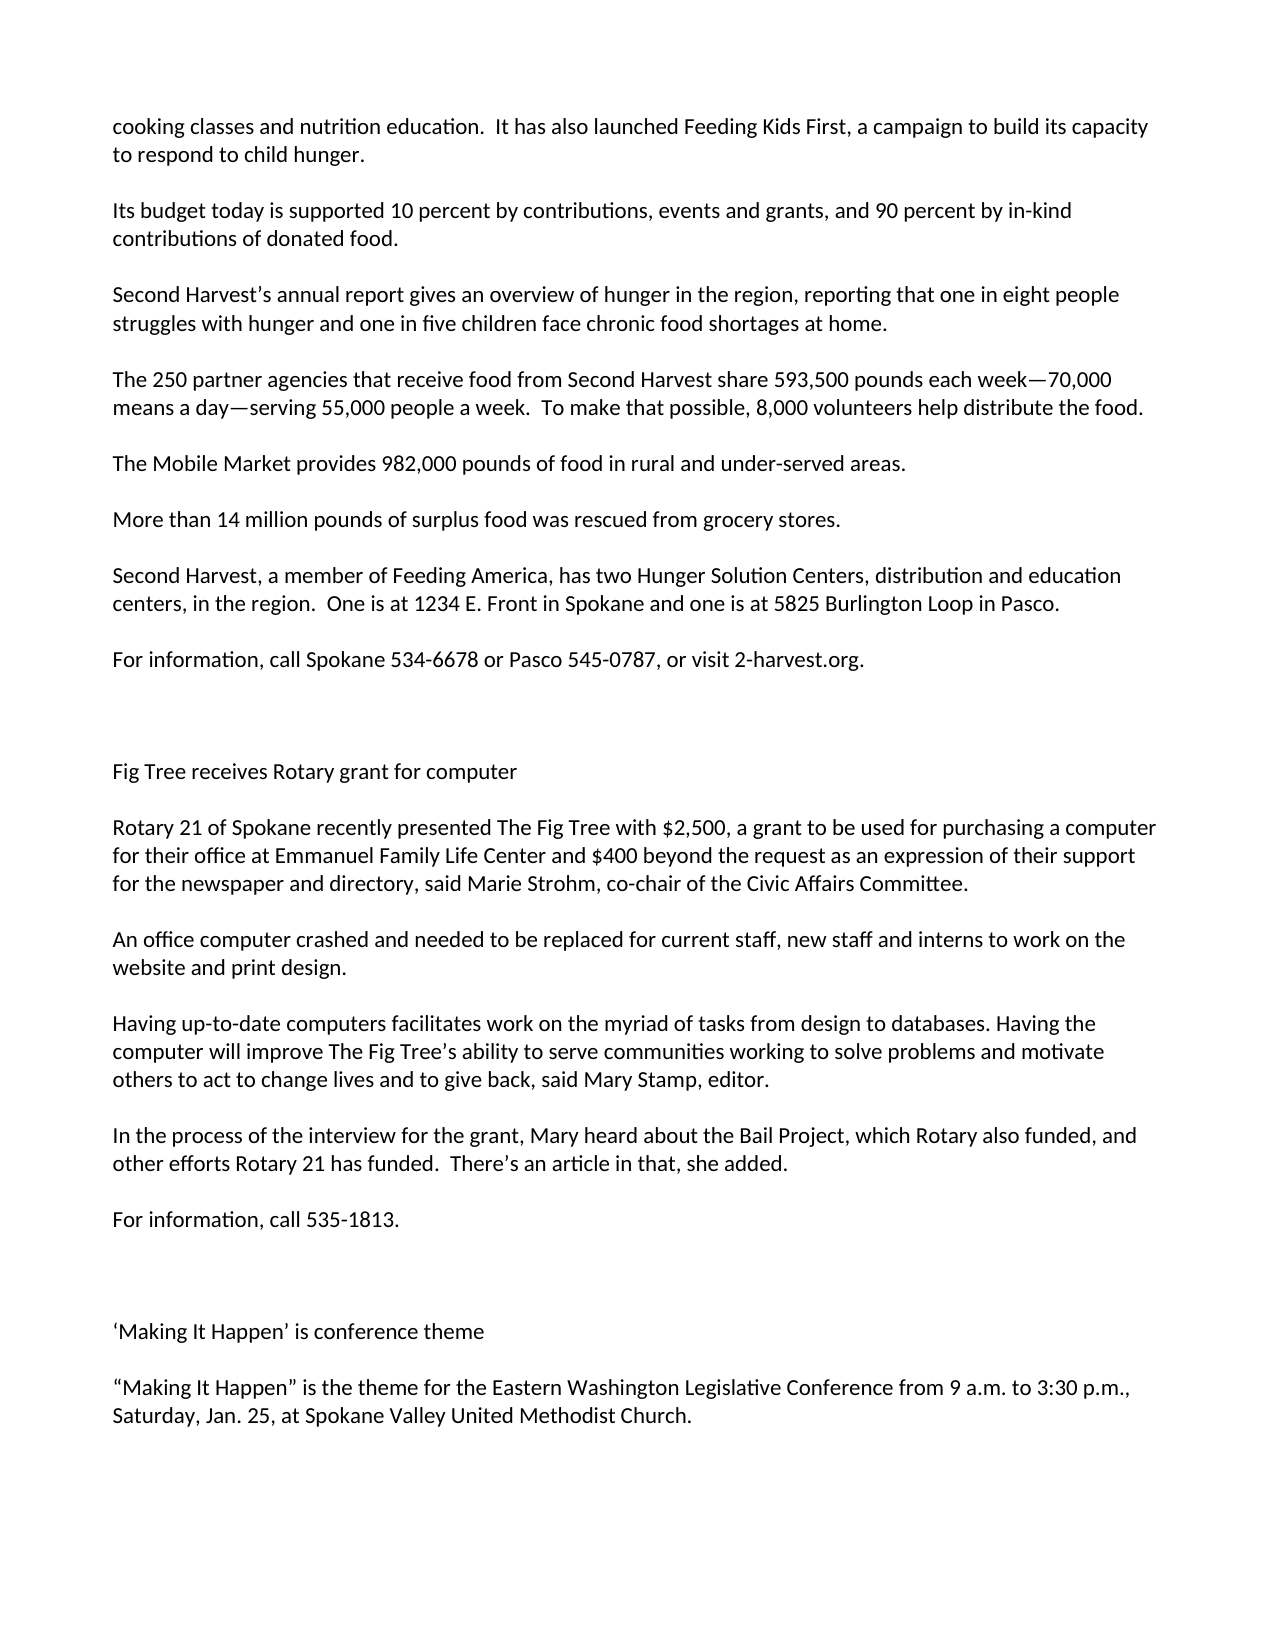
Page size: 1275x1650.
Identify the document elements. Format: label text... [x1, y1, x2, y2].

text ‘Making It Happen’ is conference theme [112, 1317, 1162, 1345]
text Fig Tree receives Rotary grant for computer [112, 757, 1162, 785]
text More than 14 million pounds of surplus food was rescued from grocery stores. [112, 505, 1162, 533]
text In the process of the interview for the grant, Mary heard about the Bail Project, which Rotary also funded, and other efforts Rotary 21 has funded. There’s an article in that, she added. [112, 1121, 1162, 1177]
text Second Harvest’s annual report gives an overview of hunger in the region, reporting that one in eight people struggles with hunger and one in five children face chronic food shortages at home. [112, 281, 1162, 337]
text “Making It Happen” is the theme for the Eastern Washington Legislative Conference from 9 a.m. to 3:30 p.m., Saturday, Jan. 25, at Spokane Valley United Methodist Church. [112, 1373, 1162, 1429]
text The Mobile Market provides 982,000 pounds of food in rural and under-served areas. [112, 449, 1162, 477]
text An office computer crashed and needed to be replaced for current staff, new staff and interns to work on the website and print design. [112, 925, 1162, 981]
text The 250 partner agencies that receive food from Second Harvest share 593,500 pounds each week—70,000 means a day—serving 55,000 people a week. To make that possible, 8,000 volunteers help distribute the food. [112, 365, 1162, 421]
text For information, call 535-1813. [112, 1205, 1162, 1233]
text Rotary 21 of Spokane recently presented The Fig Tree with $2,500, a grant to be used for purchasing a computer for their office at Emmanuel Family Life Center and $400 beyond the request as an expression of their support for the newspaper and directory, said Marie Strohm, co-chair of the Civic Affairs Committee. [112, 813, 1162, 897]
text Having up-to-date computers facilitates work on the myriad of tasks from design to databases. Having the computer will improve The Fig Tree’s ability to serve communities working to solve problems and motivate others to act to change lives and to give back, said Mary Stamp, editor. [112, 1009, 1162, 1093]
text For information, call Spokane 534-6678 or Pasco 545-0787, or visit 2-harvest.org. [112, 645, 1162, 673]
text Second Harvest, a member of Feeding America, has two Hunger Solution Centers, distribution and education centers, in the region. One is at 1234 E. Front in Spokane and one is at 5825 Burlington Loop in Pasco. [112, 561, 1162, 617]
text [112, 112, 1162, 168]
text Its budget today is supported 10 percent by contributions, events and grants, and 90 percent by in-kind contributions of donated food. [112, 197, 1162, 253]
